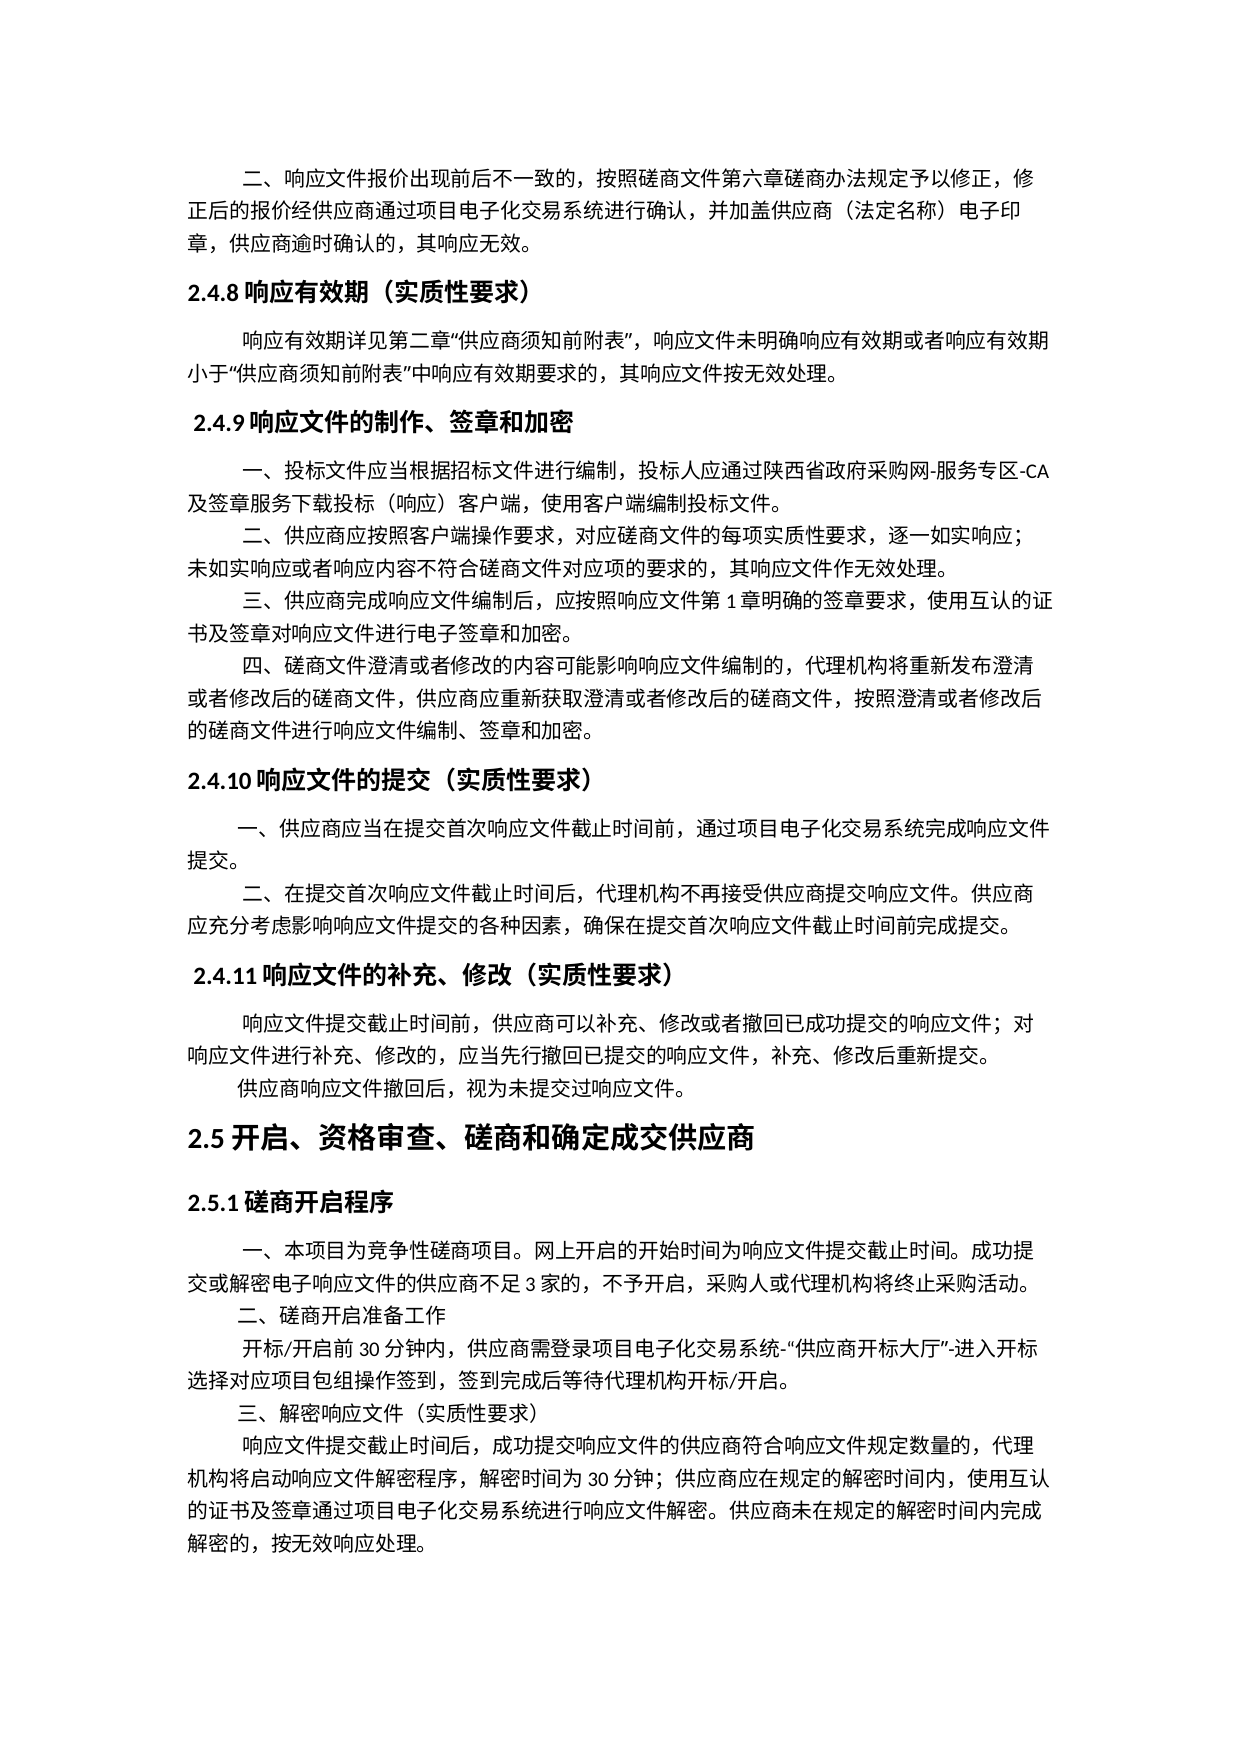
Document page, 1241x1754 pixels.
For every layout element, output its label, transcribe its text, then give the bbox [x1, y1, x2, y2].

text 2.4.9响应文件的制作、签章和加密 [187, 389, 1053, 454]
text 二、在提交首次响应文件截止时间后，代理机构不再接受供应商提交响应文件。供应商应充分考虑影响响应文件提交的各种因素，确保在提交首次响应文件截止时间前完成提交。 [187, 877, 1053, 942]
text 三、解密响应文件（实质性要求） [187, 1397, 1053, 1429]
text 响应文件提交截止时间前，供应商可以补充、修改或者撤回已成功提交的响应文件；对响应文件进行补充、修改的，应当先行撤回已提交的响应文件，补充、修改后重新提交。 [187, 1007, 1053, 1072]
text 开标/开启前30分钟内，供应商需登录项目电子化交易系统-“供应商开标大厅”-进入开标选择对应项目包组操作签到，签到完成后等待代理机构开标/开启。 [187, 1332, 1053, 1397]
text 二、供应商应按照客户端操作要求，对应磋商文件的每项实质性要求，逐一如实响应；未如实响应或者响应内容不符合磋商文件对应项的要求的，其响应文件作无效处理。 [187, 519, 1053, 584]
text 2.5开启、资格审查、磋商和确定成交供应商 [187, 1104, 1053, 1169]
text 2.5.1磋商开启程序 [187, 1169, 1053, 1234]
text 响应文件提交截止时间后，成功提交响应文件的供应商符合响应文件规定数量的，代理机构将启动响应文件解密程序，解密时间为30分钟；供应商应在规定的解密时间内，使用互认的证书及签章通过项目电子化交易系统进行响应文件解密。供应商未在规定的解密时间内完成解密的，按无效响应处理。 [187, 1429, 1053, 1559]
text 四、磋商文件澄清或者修改的内容可能影响响应文件编制的，代理机构将重新发布澄清或者修改后的磋商文件，供应商应重新获取澄清或者修改后的磋商文件，按照澄清或者修改后的磋商文件进行响应文件编制、签章和加密。 [187, 649, 1053, 747]
text 响应有效期详见第二章“供应商须知前附表”，响应文件未明确响应有效期或者响应有效期小于“供应商须知前附表”中响应有效期要求的，其响应文件按无效处理。 [187, 324, 1053, 389]
text 2.4.11响应文件的补充、修改（实质性要求） [187, 942, 1053, 1007]
text 供应商响应文件撤回后，视为未提交过响应文件。 [187, 1072, 1053, 1104]
text 二、磋商开启准备工作 [187, 1299, 1053, 1332]
text 三、供应商完成响应文件编制后，应按照响应文件第1章明确的签章要求，使用互认的证书及签章对响应文件进行电子签章和加密。 [187, 584, 1053, 649]
text 一、本项目为竞争性磋商项目。网上开启的开始时间为响应文件提交截止时间。成功提交或解密电子响应文件的供应商不足3家的，不予开启，采购人或代理机构将终止采购活动。 [187, 1234, 1053, 1299]
text 2.4.8响应有效期（实质性要求） [187, 259, 1053, 324]
text 2.4.10响应文件的提交（实质性要求） [187, 747, 1053, 812]
text 二、响应文件报价出现前后不一致的，按照磋商文件第六章磋商办法规定予以修正，修正后的报价经供应商通过项目电子化交易系统进行确认，并加盖供应商（法定名称）电子印章，供应商逾时确认的，其响应无效。 [187, 162, 1053, 259]
text 一、供应商应当在提交首次响应文件截止时间前，通过项目电子化交易系统完成响应文件提交。 [187, 812, 1053, 877]
text 一、投标文件应当根据招标文件进行编制，投标人应通过陕西省政府采购网-服务专区-CA及签章服务下载投标（响应）客户端，使用客户端编制投标文件。 [187, 454, 1053, 519]
